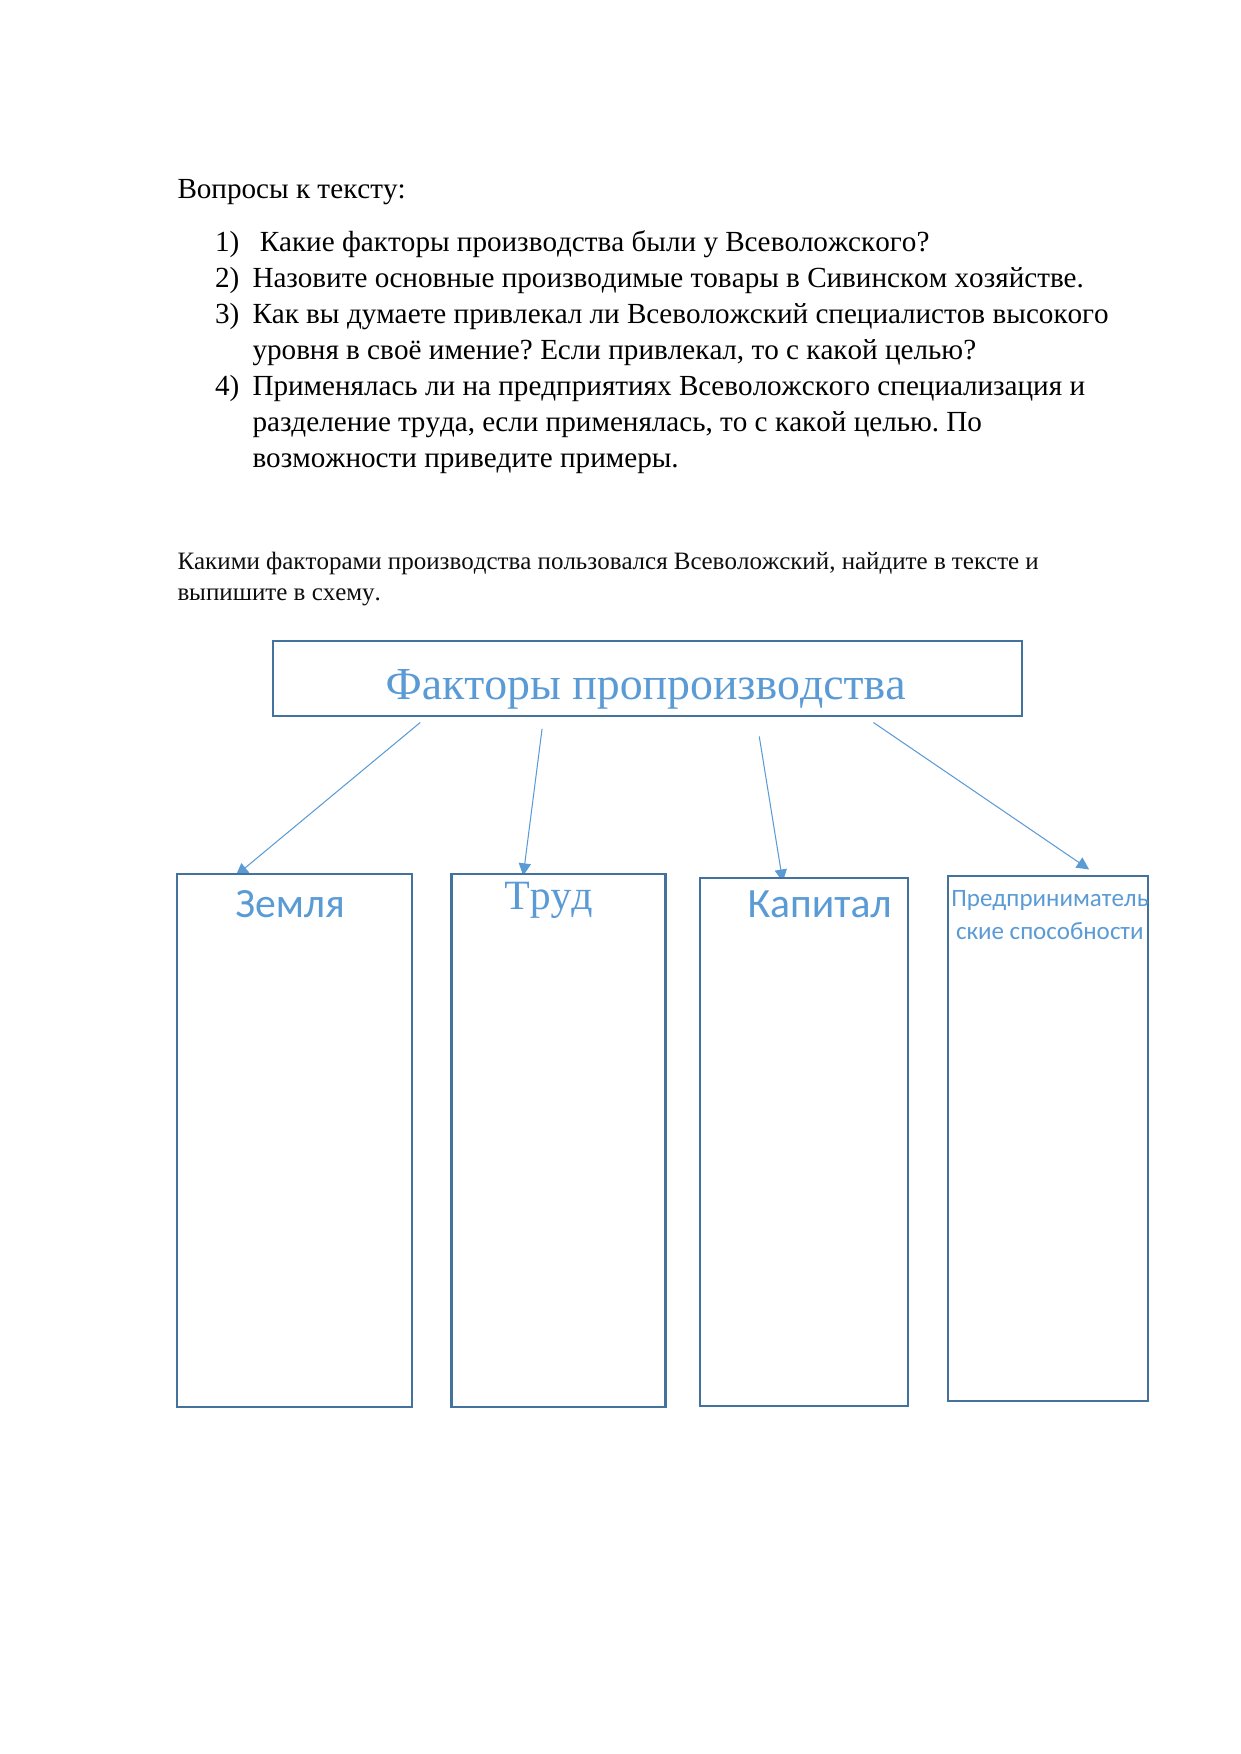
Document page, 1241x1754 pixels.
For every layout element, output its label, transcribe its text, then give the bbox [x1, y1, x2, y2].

list Как вы думаете привлекал ли Всеволожский специалистов высокого уровня в своё имение? Если привлекал, то с какой целью? [215, 296, 1152, 366]
text Вопросы к тексту: [177, 171, 1152, 204]
list Применялась ли на предприятиях Всеволожского специализация и разделение труда, если применялась, то с какой целью. По возможности приведите примеры. [215, 368, 1152, 474]
list Какие факторы производства были у Всеволожского? [215, 224, 1152, 257]
text Какими факторами производства пользовался Всеволожский, найдите в тексте и выпишите в схему. [177, 546, 1152, 606]
list Назовите основные производимые товары в Сивинском хозяйстве. [215, 260, 1152, 293]
